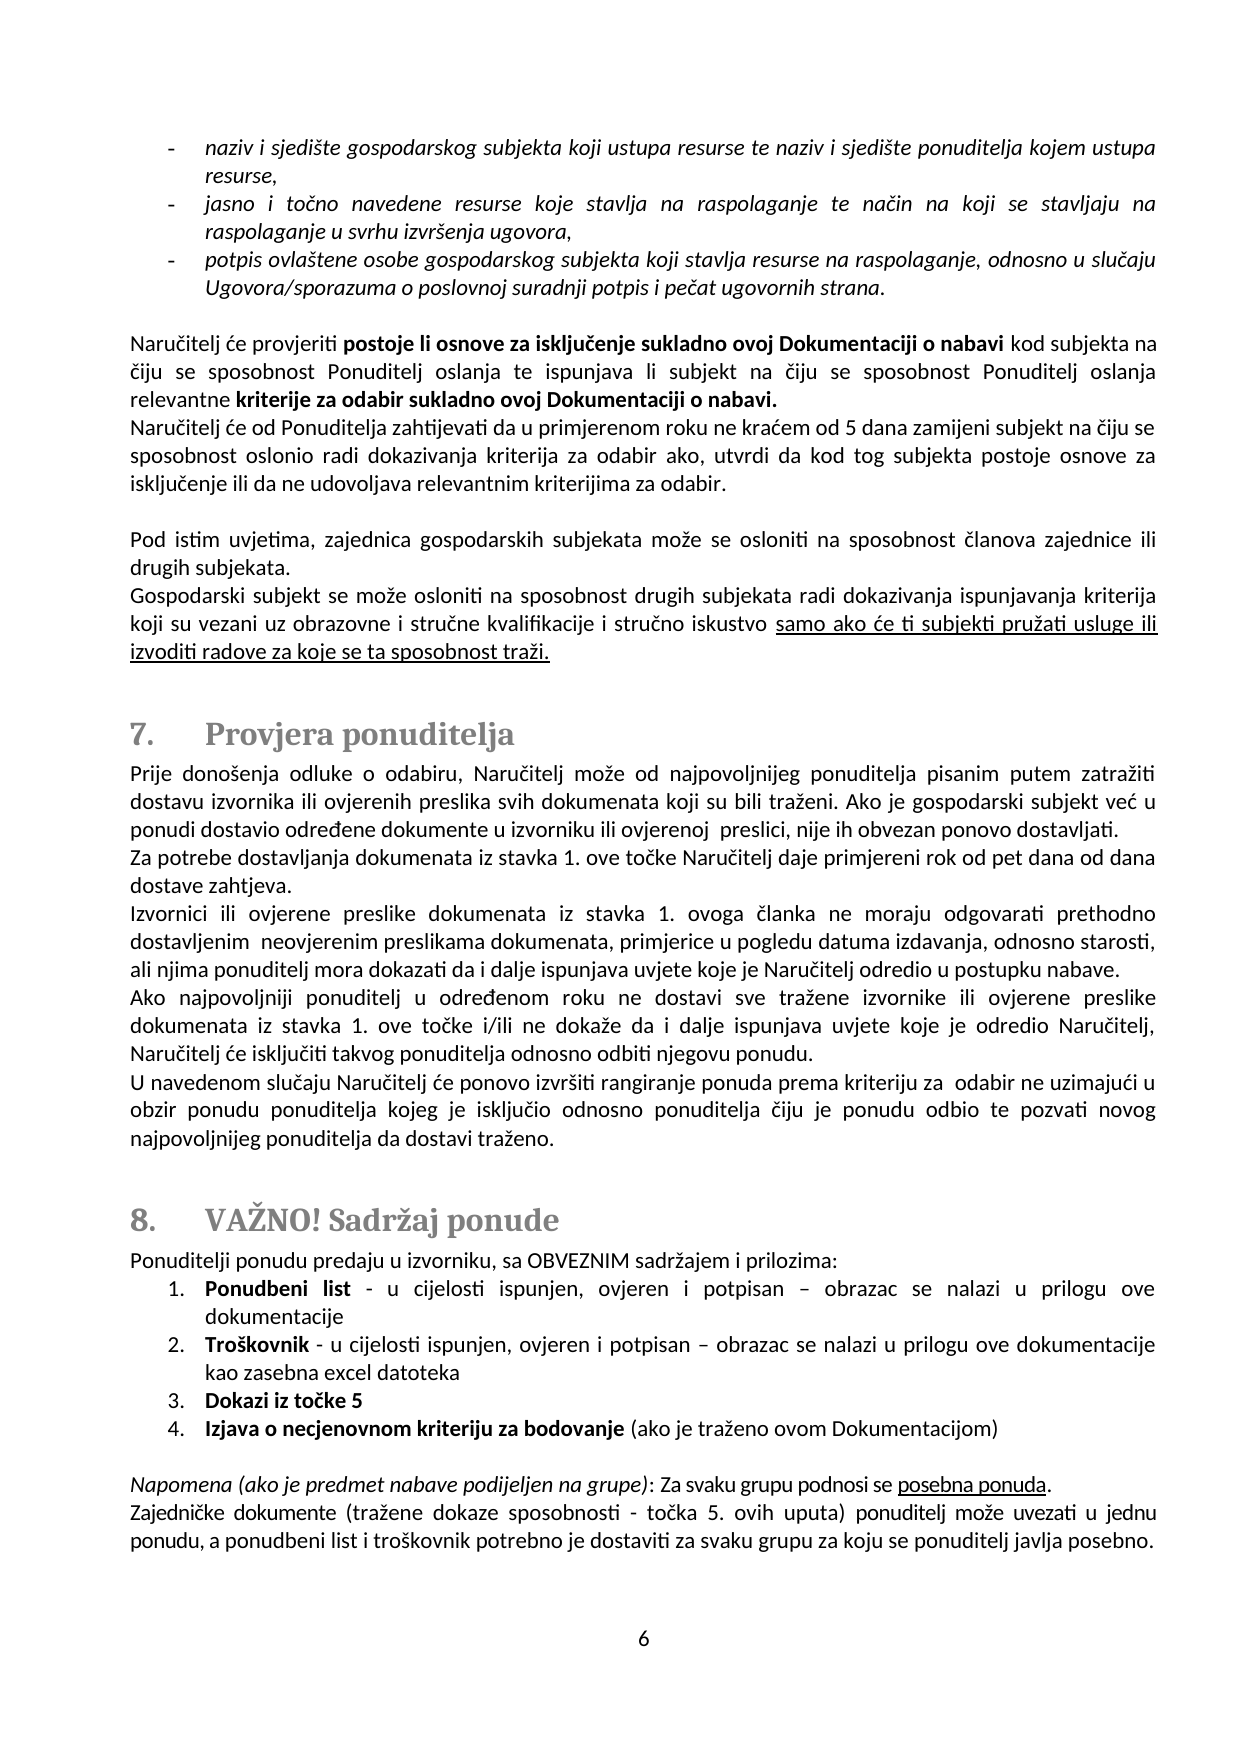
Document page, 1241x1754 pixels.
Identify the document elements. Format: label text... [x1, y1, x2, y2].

list Izjava o necjenovnom kriteriju za bodovanje (ako je traženo ovom Dokumentacijom) [167, 1414, 1157, 1442]
text Gospodarski subjekt se može osloniti na sposobnost drugih subjekata radi dokazivanja ispunjavanja kriterija koji su vezani uz obrazovne i stručne kvalifikacije i stručno iskustvo samo ako će ti subjekti pružati usluge ili izvoditi radove za koje se ta sposobnost traži. [130, 581, 1157, 665]
list Troškovnik - u cijelosti ispunjen, ovjeren i potpisan – obrazac se nalazi u prilogu ove dokumentacije kao zasebna excel datoteka [167, 1330, 1157, 1386]
text VAŽNO! Sadržaj ponude [130, 1202, 1157, 1240]
text U navedenom slučaju Naručitelj će ponovo izvršiti rangiranje ponuda prema kriteriju za odabir ne uzimajući u obzir ponudu ponuditelja kojeg je isključio odnosno ponuditelja čiju je ponudu odbio te pozvati novog najpovoljnijeg ponuditelja da dostavi traženo. [130, 1068, 1157, 1152]
text Provjera ponuditelja [130, 715, 1157, 754]
text Pod istim uvjetima, zajednica gospodarskih subjekata može se osloniti na sposobnost članova zajednice ili drugih subjekata. [130, 525, 1157, 581]
text Ako najpovoljniji ponuditelj u određenom roku ne dostavi sve tražene izvornike ili ovjerene preslike dokumenata iz stavka 1. ove točke i/ili ne dokaže da i dalje ispunjava uvjete koje je odredio Naručitelj, Naručitelj će isključiti takvog ponuditelja odnosno odbiti njegovu ponudu. [130, 983, 1157, 1068]
list Dokazi iz točke 5 [167, 1386, 1157, 1414]
text Ponuditelji ponudu predaju u izvorniku, sa OBVEZNIM sadržajem i prilozima: [130, 1246, 1157, 1274]
text Zajedničke dokumente (tražene dokaze sposobnosti - točka 5. ovih uputa) ponuditelj može uvezati u jednu ponudu, a ponudbeni list i troškovnik potrebno je dostaviti za svaku grupu za koju se ponuditelj javlja posebno. [130, 1498, 1157, 1554]
list potpis ovlaštene osobe gospodarskog subjekta koji stavlja resurse na raspolaganje, odnosno u slučaju Ugovora/sporazuma o poslovnoj suradnji potpis i pečat ugovornih strana. [167, 245, 1157, 301]
text Za potrebe dostavljanja dokumenata iz stavka 1. ove točke Naručitelj daje primjereni rok od pet dana od dana dostave zahtjeva. [130, 843, 1157, 899]
text Izvornici ili ovjerene preslike dokumenata iz stavka 1. ovoga članka ne moraju odgovarati prethodno dostavljenim neovjerenim preslikama dokumenata, primjerice u pogledu datuma izdavanja, odnosno starosti, ali njima ponuditelj mora dokazati da i dalje ispunjava uvjete koje je Naručitelj odredio u postupku nabave. [130, 899, 1157, 983]
list naziv i sjedište gospodarskog subjekta koji ustupa resurse te naziv i sjedište ponuditelja kojem ustupa resurse, [167, 133, 1157, 189]
list jasno i točno navedene resurse koje stavlja na raspolaganje te način na koji se stavljaju na raspolaganje u svrhu izvršenja ugovora, [167, 189, 1157, 245]
list Ponudbeni list - u cijelosti ispunjen, ovjeren i potpisan – obrazac se nalazi u prilogu ove dokumentacije [167, 1274, 1157, 1330]
text Naručitelj će od Ponuditelja zahtijevati da u primjerenom roku ne kraćem od 5 dana zamijeni subjekt na čiju se sposobnost oslonio radi dokazivanja kriterija za odabir ako, utvrdi da kod tog subjekta postoje osnove za isključenje ili da ne udovoljava relevantnim kriterijima za odabir. [130, 413, 1157, 497]
text Napomena (ako je predmet nabave podijeljen na grupe): Za svaku grupu podnosi se posebna ponuda. [130, 1470, 1157, 1498]
text Naručitelj će provjeriti postoje li osnove za isključenje sukladno ovoj Dokumentaciji o nabavi kod subjekta na čiju se sposobnost Ponuditelj oslanja te ispunjava li subjekt na čiju se sposobnost Ponuditelj oslanja relevantne kriterije za odabir sukladno ovoj Dokumentaciji o nabavi. [130, 329, 1157, 413]
text Prije donošenja odluke o odabiru, Naručitelj može od najpovoljnijeg ponuditelja pisanim putem zatražiti dostavu izvornika ili ovjerenih preslika svih dokumenata koji su bili traženi. Ako je gospodarski subjekt već u ponudi dostavio određene dokumente u izvorniku ili ovjerenoj preslici, nije ih obvezan ponovo dostavljati. [130, 759, 1157, 843]
